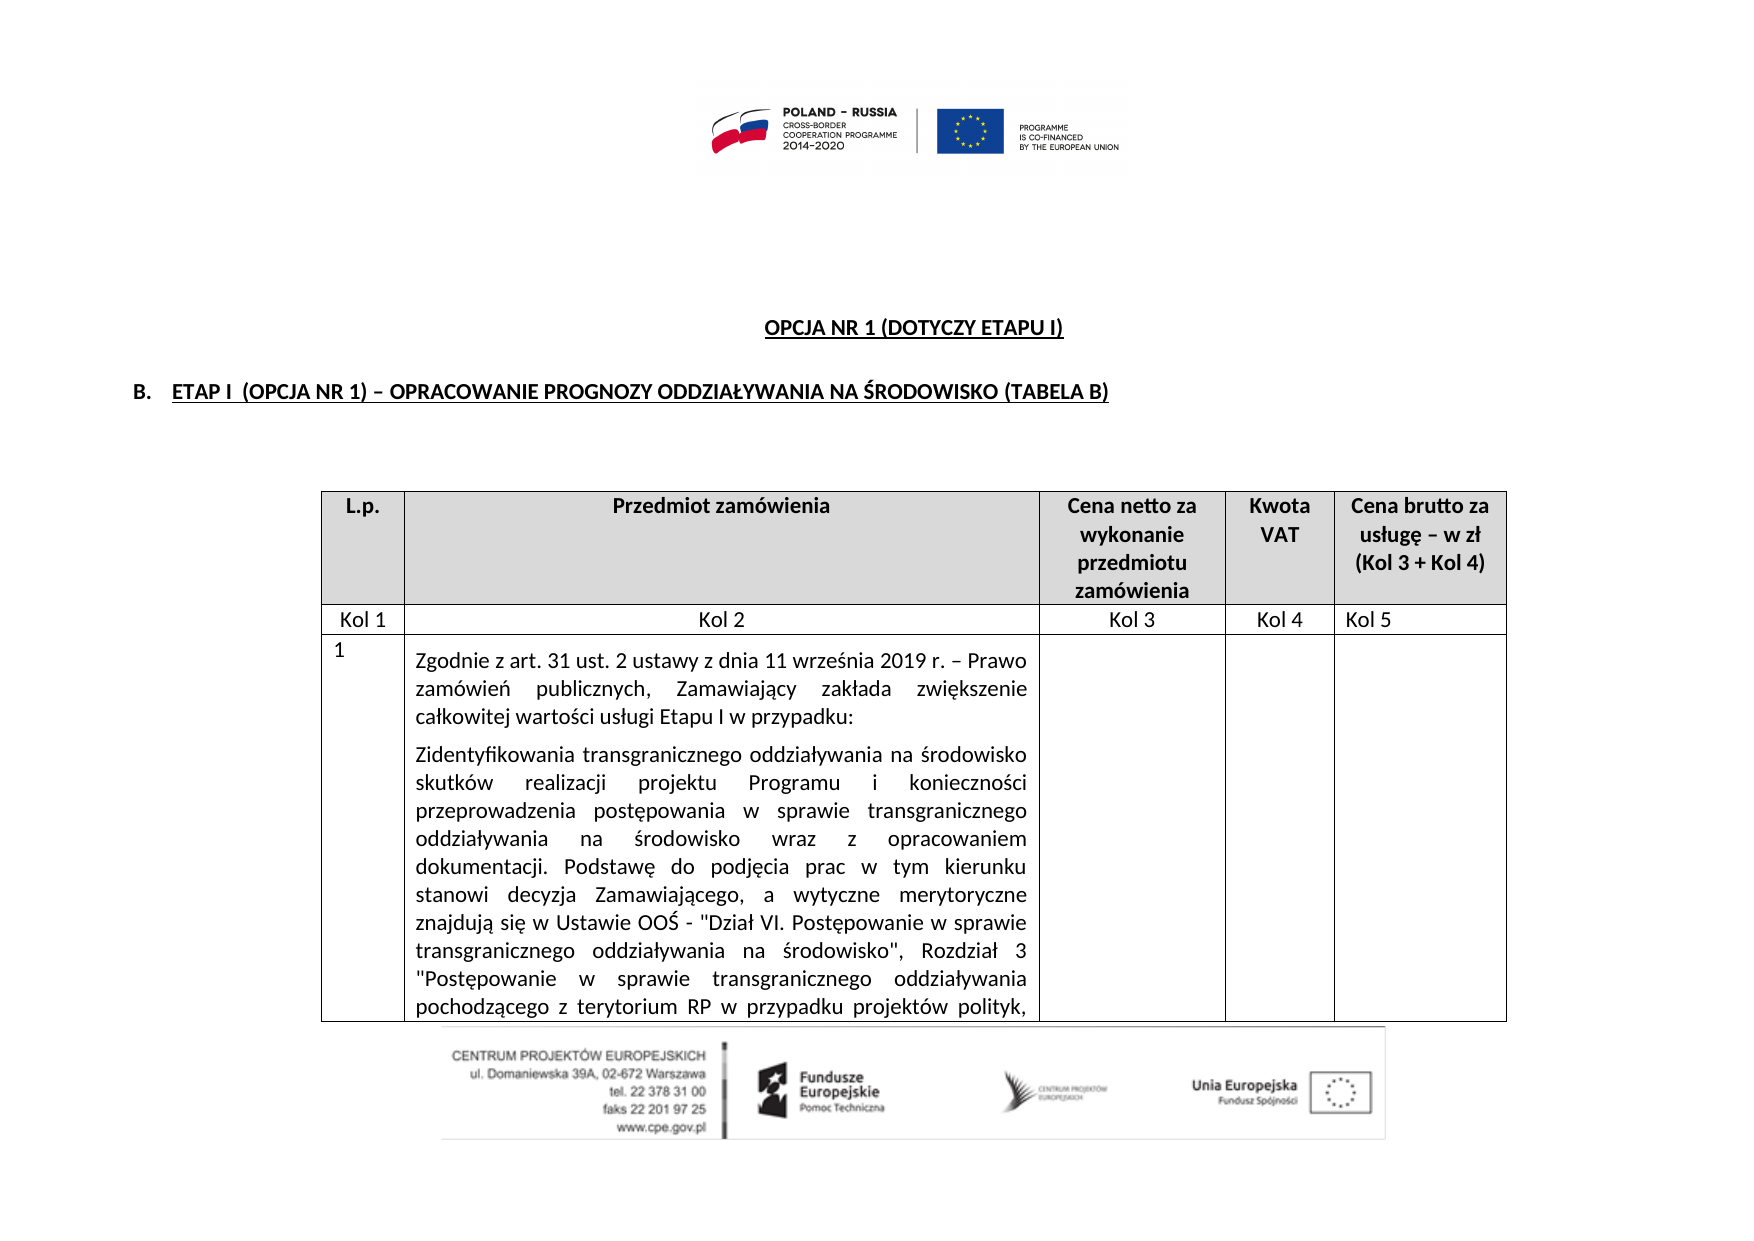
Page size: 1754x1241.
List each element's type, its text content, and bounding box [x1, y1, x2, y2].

table_cell [1335, 635, 1506, 1021]
text OPCJA NR 1 (DOTYCZY ETAPU I) [148, 313, 1680, 341]
table_header L.p. [322, 492, 404, 604]
table_header Cena brutto za usługę – w zł (Kol 3 + Kol 4) [1335, 492, 1506, 604]
table_cell Kol 1 [322, 605, 404, 634]
picture [441, 1026, 1387, 1141]
table_header Cena netto za wykonanie przedmiotu zamówienia [1040, 492, 1225, 604]
table_cell Kol 3 [1040, 605, 1225, 634]
table_cell [1226, 635, 1334, 1021]
table_cell 1 [322, 635, 404, 1021]
table_cell [1040, 635, 1225, 1021]
table_cell Kol 4 [1226, 605, 1334, 634]
table_header Przedmiot zamówienia [405, 492, 1039, 604]
picture [693, 73, 1135, 185]
table_header Kwota VAT [1226, 492, 1334, 604]
table_cell Kol 5 [1335, 605, 1506, 634]
list ETAP I (OPCJA NR 1) – OPRACOWANIE PROGNOZY ODDZIAŁYWANIA NA ŚRODOWISKO (TABELA B) [133, 377, 1680, 405]
table_cell Kol 2 [405, 605, 1039, 634]
